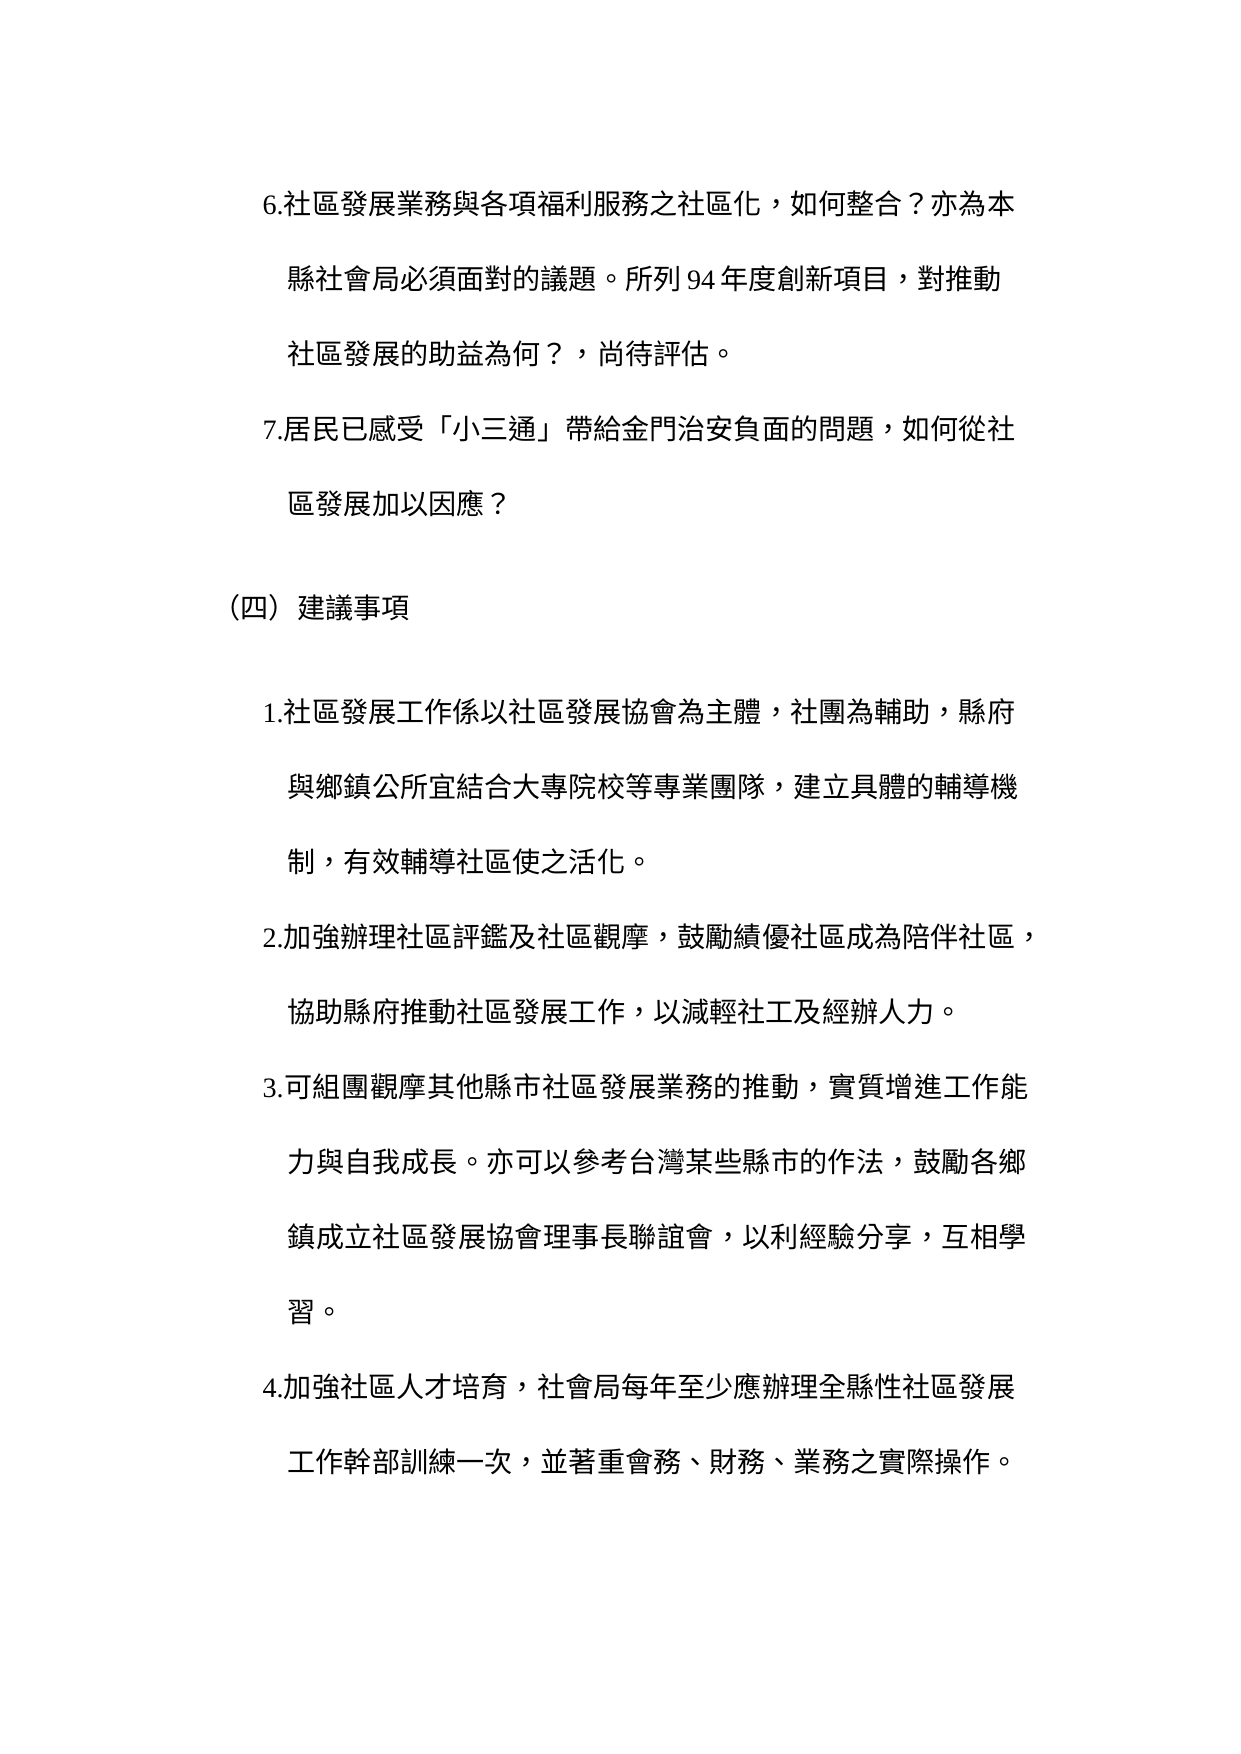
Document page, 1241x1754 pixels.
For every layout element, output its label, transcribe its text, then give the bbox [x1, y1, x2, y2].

text 1.社區發展工作係以社區發展協會為主體，社團為輔助，縣府與鄉鎮公所宜結合大專院校等專業團隊，建立具體的輔導機制，有效輔導社區使之活化。 [262, 673, 1028, 898]
text （四）建議事項 [187, 569, 1028, 644]
text 7.居民已感受「小三通」帶給金門治安負面的問題，如何從社區發展加以因應？ [262, 389, 1028, 539]
text 6.社區發展業務與各項福利服務之社區化，如何整合？亦為本縣社會局必須面對的議題。所列94年度創新項目，對推動社區發展的助益為何？，尚待評估。 [262, 164, 1028, 389]
text 2.加強辦理社區評鑑及社區觀摩，鼓勵績優社區成為陪伴社區，協助縣府推動社區發展工作，以減輕社工及經辦人力。 [262, 898, 1028, 1048]
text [262, 1348, 1028, 1498]
text 3.可組團觀摩其他縣市社區發展業務的推動，實質增進工作能力與自我成長。亦可以參考台灣某些縣市的作法，鼓勵各鄉鎮成立社區發展協會理事長聯誼會，以利經驗分享，互相學習。 [262, 1048, 1028, 1348]
